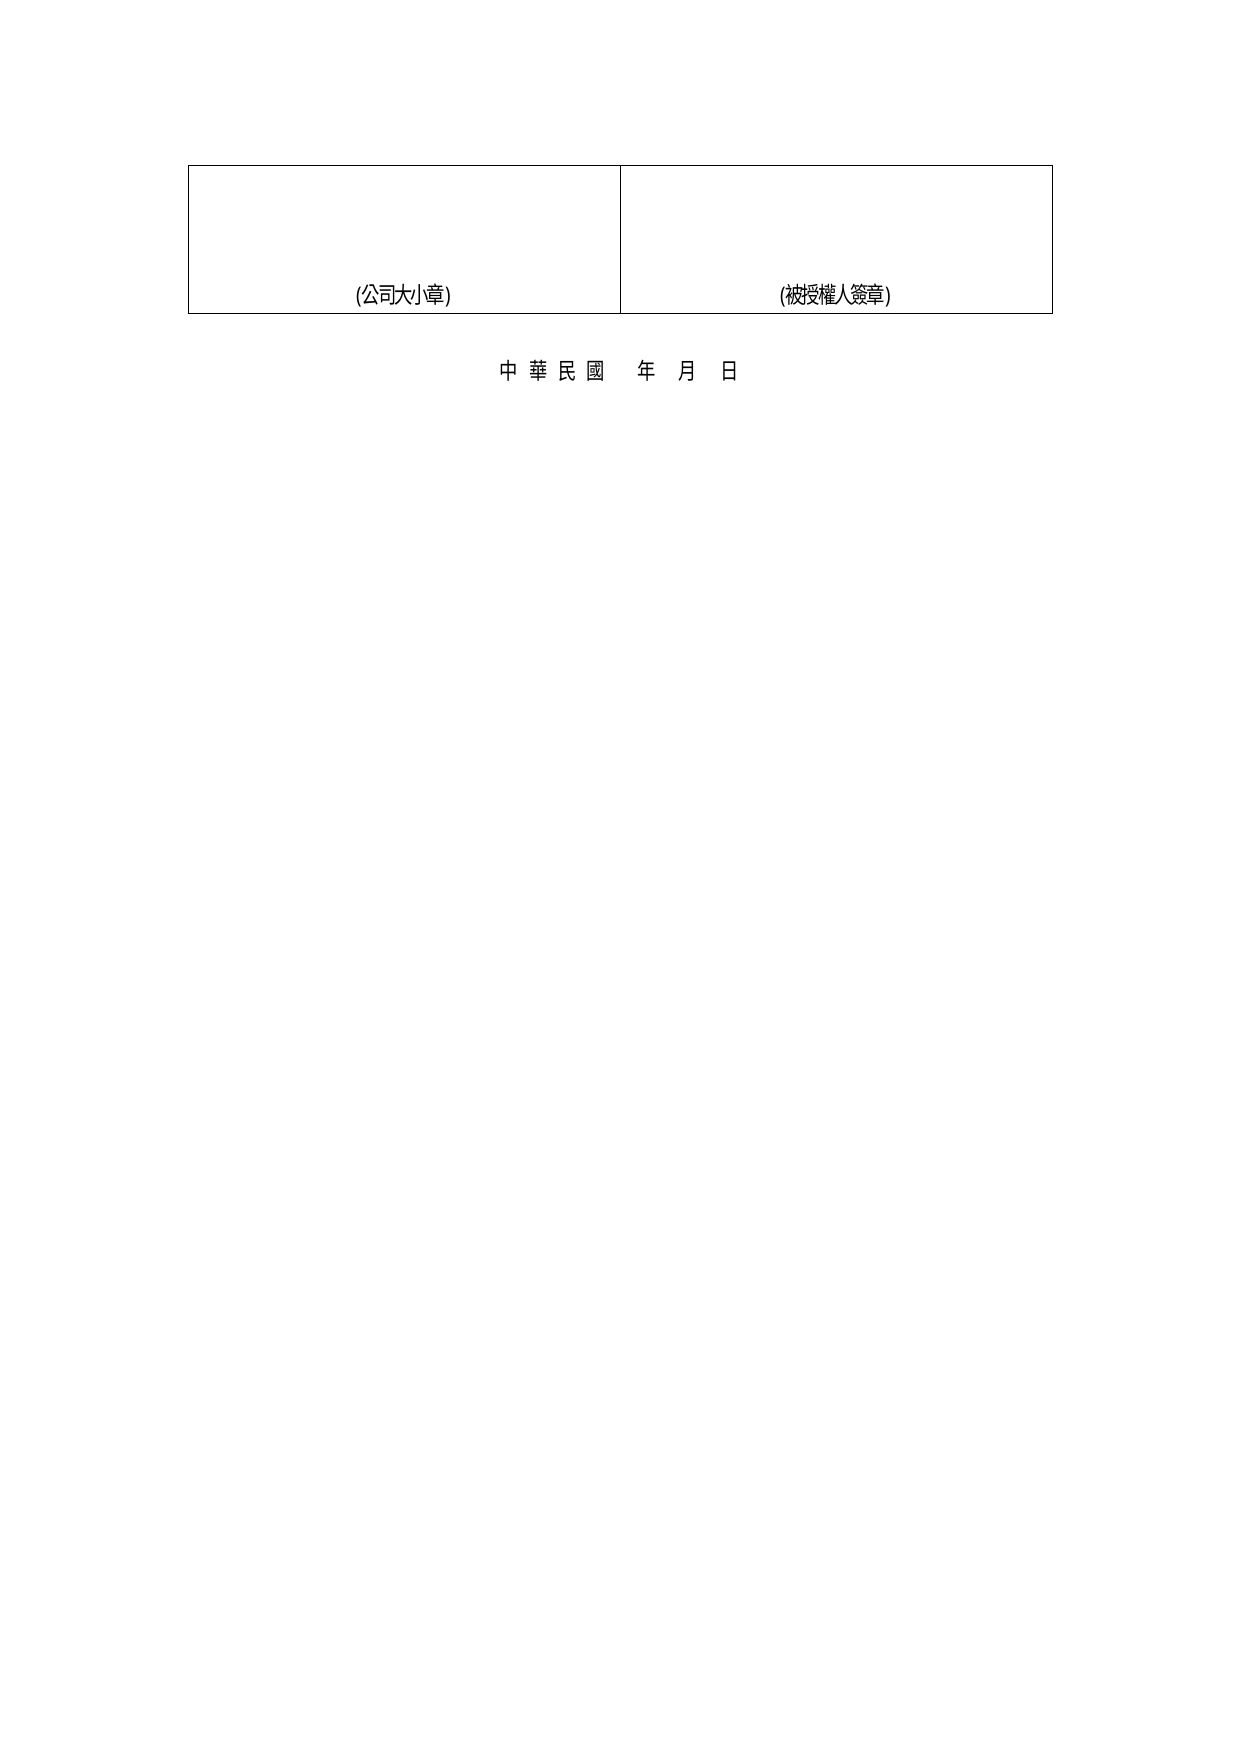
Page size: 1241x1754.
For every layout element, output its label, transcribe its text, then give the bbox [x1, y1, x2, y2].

text 中 華 民 國 年 月 日 [187, 351, 1053, 388]
table_cell (公司大小章) [189, 166, 620, 312]
table_cell (被授權人簽章) [621, 166, 1052, 312]
